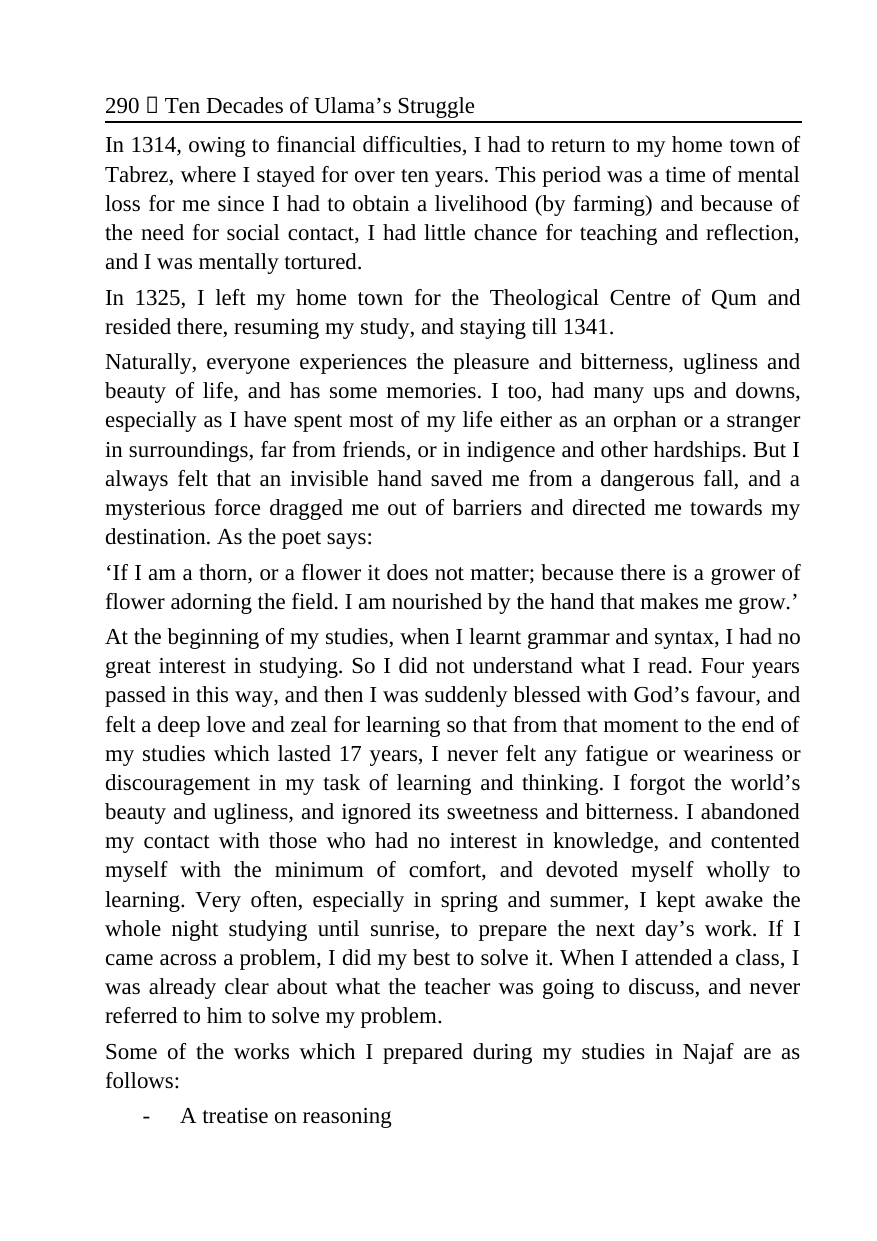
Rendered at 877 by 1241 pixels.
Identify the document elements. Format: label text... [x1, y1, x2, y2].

text Naturally, everyone experiences the pleasure and bitterness, ugliness and beauty of life, and has some memories. I too, had many ups and downs, especially as I have spent most of my life either as an orphan or a stranger in surroundings, far from friends, or in indigence and other hardships. But I always felt that an invisible hand saved me from a dangerous fall, and a mysterious force dragged me out of barriers and directed me towards my destination. As the poet says: [105, 346, 802, 550]
text ‘If I am a thorn, or a flower it does not matter; because there is a grower of flower adorning the field. I am nourished by the hand that makes me grow.’ [105, 557, 802, 615]
list A treatise on reasoning [142, 1100, 802, 1129]
text Some of the works which I prepared during my studies in Najaf are as follows: [105, 1036, 802, 1094]
text In 1325, I left my home town for the Theological Centre of Qum and resided there, resuming my study, and staying till 1341. [105, 282, 802, 340]
text At the beginning of my studies, when I learnt grammar and syntax, I had no great interest in studying. So I did not understand what I read. Four years passed in this way, and then I was suddenly blessed with God’s favour, and felt a deep love and zeal for learning so that from that moment to the end of my studies which lasted 17 years, I never felt any fatigue or weariness or discouragement in my task of learning and thinking. I forgot the world’s beauty and ugliness, and ignored its sweetness and bitterness. I abandoned my contact with those who had no interest in knowledge, and contented myself with the minimum of comfort, and devoted myself wholly to learning. Very often, especially in spring and summer, I kept awake the whole night studying until sunrise, to prepare the next day’s work. If I came across a problem, I did my best to solve it. When I attended a class, I was already clear about what the teacher was going to discuss, and never referred to him to solve my problem. [105, 621, 802, 1029]
text In 1314, owing to financial difficulties, I had to return to my home town of Tabrez, where I stayed for over ten years. This period was a time of mental loss for me since I had to obtain a livelihood (by farming) and because of the need for social contact, I had little chance for teaching and reflection, and I was mentally tortured. [105, 129, 802, 275]
